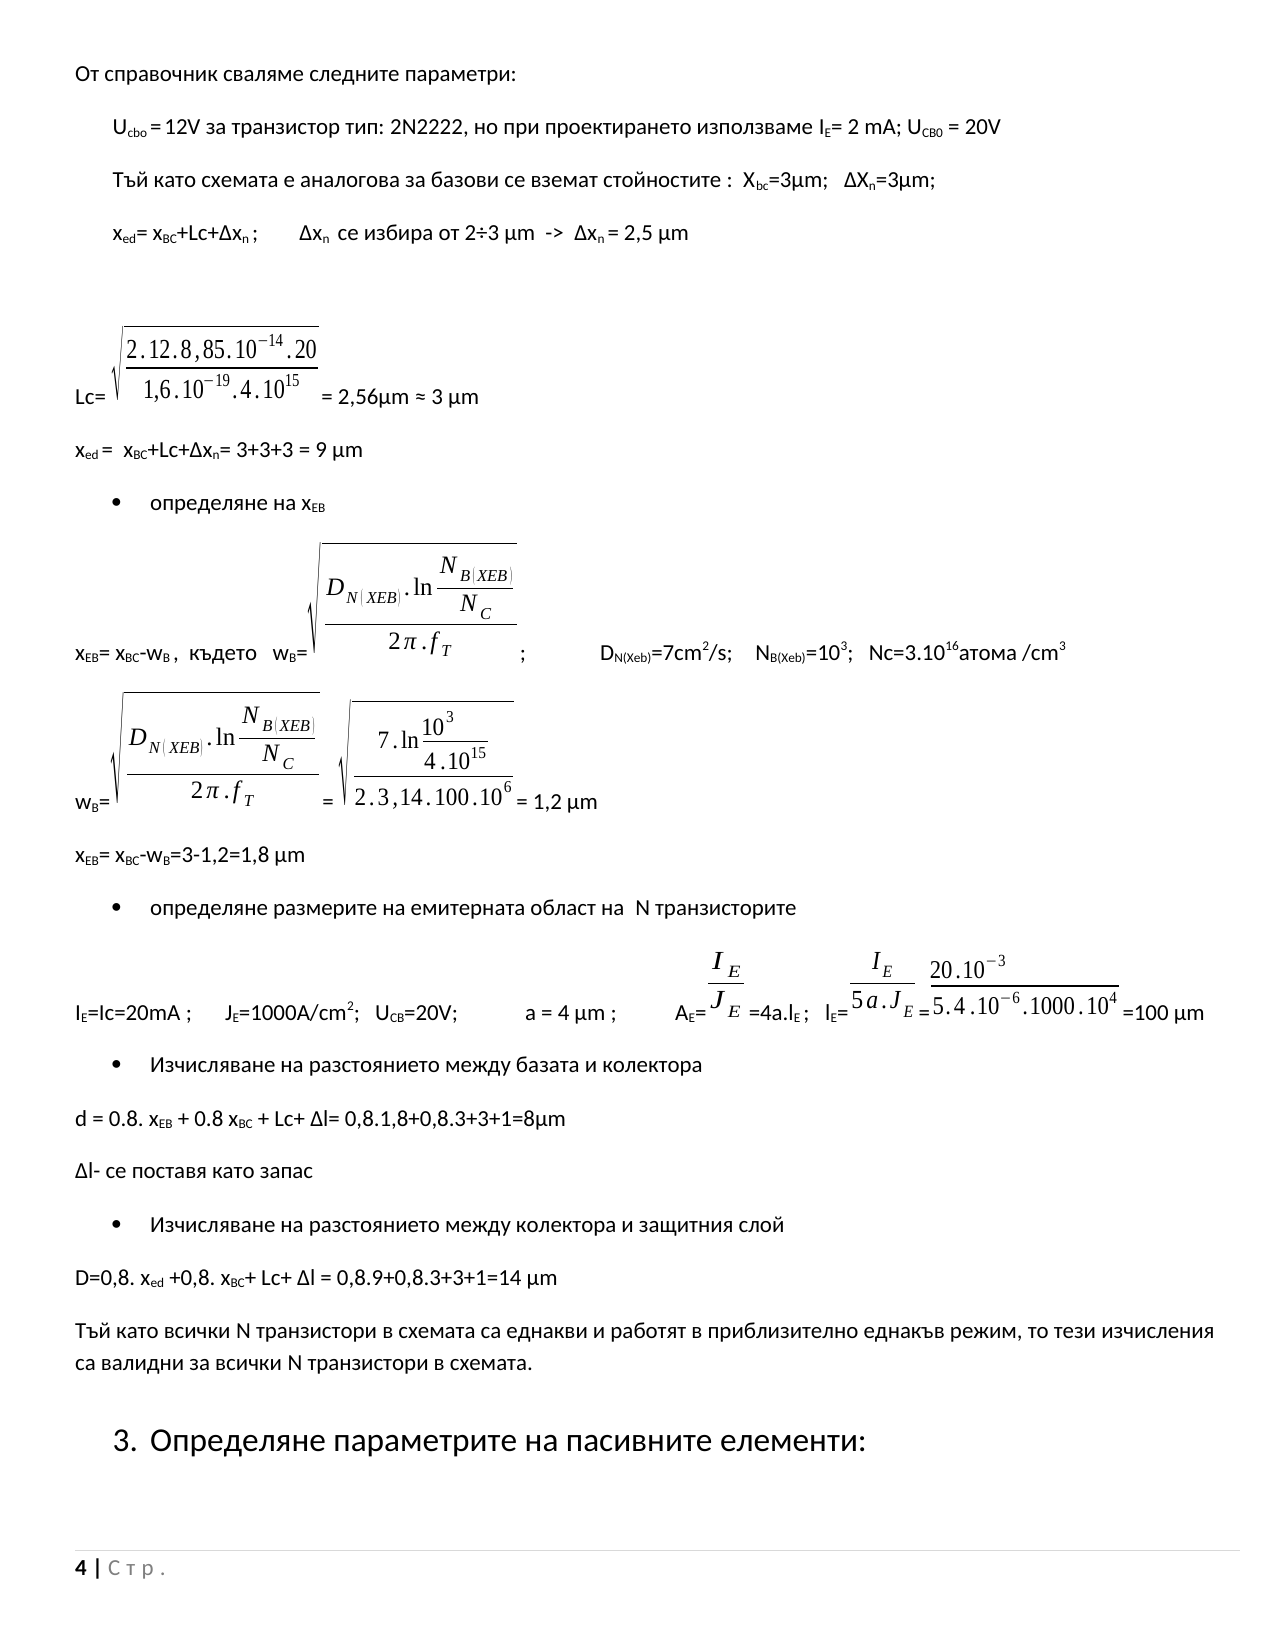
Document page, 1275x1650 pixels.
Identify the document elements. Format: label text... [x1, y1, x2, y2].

text От справочник сваляме следните параметри: [75, 59, 1240, 87]
text d = 0.8. xEB + 0.8 xBC + Lc+ Δl= 0,8.1,8+0,8.3+3+1=8μm [75, 1104, 1240, 1132]
text Тъй като схемата е аналогова за базови се вземат стойностите : Xbc=3µm; ∆Xn=3µm; [112, 165, 1240, 193]
text xed= xBC+Lc+Δxn ; Δxn се избира от 2÷3 μm -> Δxn = 2,5 μm [75, 218, 1240, 246]
text Δl- се поставя като запас [75, 1157, 1240, 1185]
text Тъй като всички N транзистори в схемата са еднакви и работят в приблизително еднакъв режим, то тези изчисления са валидни за всички N транзистори в схемата. [75, 1316, 1240, 1376]
text xEB= xBC-wB=3-1,2=1,8 μm [75, 841, 1240, 868]
list определяне на xEB [112, 488, 1240, 516]
list определяне размерите на емитерната област на N транзисторите [112, 893, 1240, 922]
text Ucbo = 12V за транзистор тип: 2N2222, но при проектирането използваме IE= 2 mA; UCB0 = 20V [112, 112, 1240, 140]
list Изчисляване на разстоянието между колектора и защитния слой [112, 1210, 1240, 1238]
list Определяне параметрите на пасивните елементи: [112, 1401, 1240, 1464]
text D=0,8. xed +0,8. xBC+ Lc+ Δl = 0,8.9+0,8.3+3+1=14 μm [75, 1263, 1240, 1291]
text wB== = 1,2 μm [75, 691, 1240, 816]
text xEB= xBC-wB , където wB=; DN(Xeb)=7cm2/s; NB(Xeb)=103; Nc=3.1016атома /cm3 [75, 541, 1240, 666]
text IE=Ic=20mA ; JE=1000A/cm2; UCB=20V; a = 4 μm ; AE==4a.lE ; lE===100 μm [75, 947, 1240, 1026]
list Изчисляване на разстоянието между базата и колектора [112, 1051, 1240, 1079]
text xed = xBC+Lc+Δxn= 3+3+3 = 9 μm [75, 435, 1240, 463]
text Lc= = 2,56μm ≈ 3 μm [75, 324, 1240, 410]
